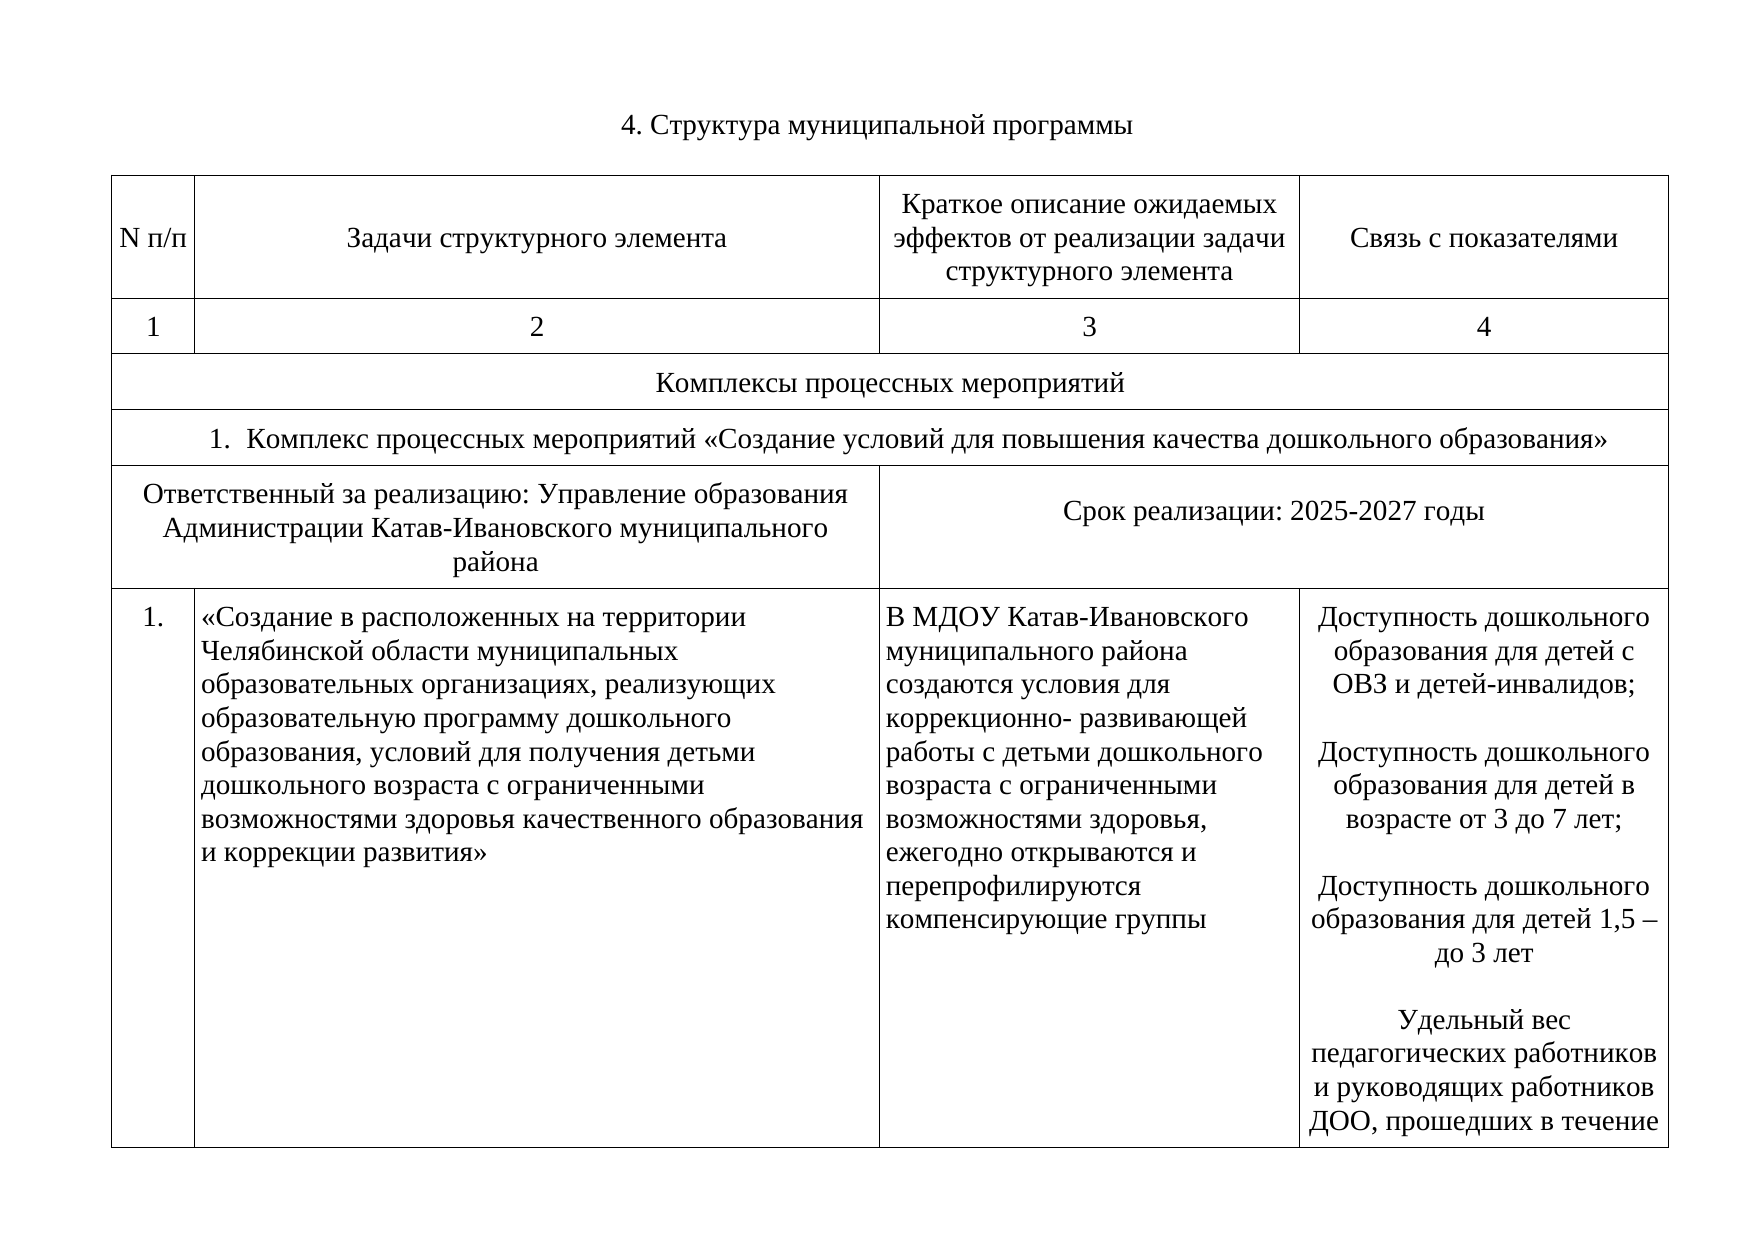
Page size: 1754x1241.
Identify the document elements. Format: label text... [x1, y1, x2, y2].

table_cell 2 [195, 299, 879, 353]
text 4. Структура муниципальной программы [118, 107, 1636, 141]
table_cell 3 [880, 299, 1299, 353]
table_cell Комплекс процессных мероприятий «Создание условий для повышения качества дошкольного образования» [112, 410, 1668, 465]
table_header Задачи структурного элемента [195, 176, 879, 297]
table_cell Срок реализации: 2025-2027 годы [880, 466, 1668, 588]
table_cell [1300, 589, 1668, 1147]
table_cell 1. [112, 589, 194, 1147]
table_cell Комплексы процессных мероприятий [112, 354, 1668, 409]
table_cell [195, 589, 879, 1147]
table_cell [880, 589, 1299, 1147]
table_cell 1 [112, 299, 194, 353]
table_cell Ответственный за реализацию: Управление образования Администрации Катав-Ивановского муниципального района [112, 466, 879, 588]
table_cell 4 [1300, 299, 1668, 353]
table_header Краткое описание ожидаемых эффектов от реализации задачи структурного элемента [880, 176, 1299, 297]
table_header Связь с показателями [1300, 176, 1668, 297]
table_header N п/п [112, 176, 194, 297]
